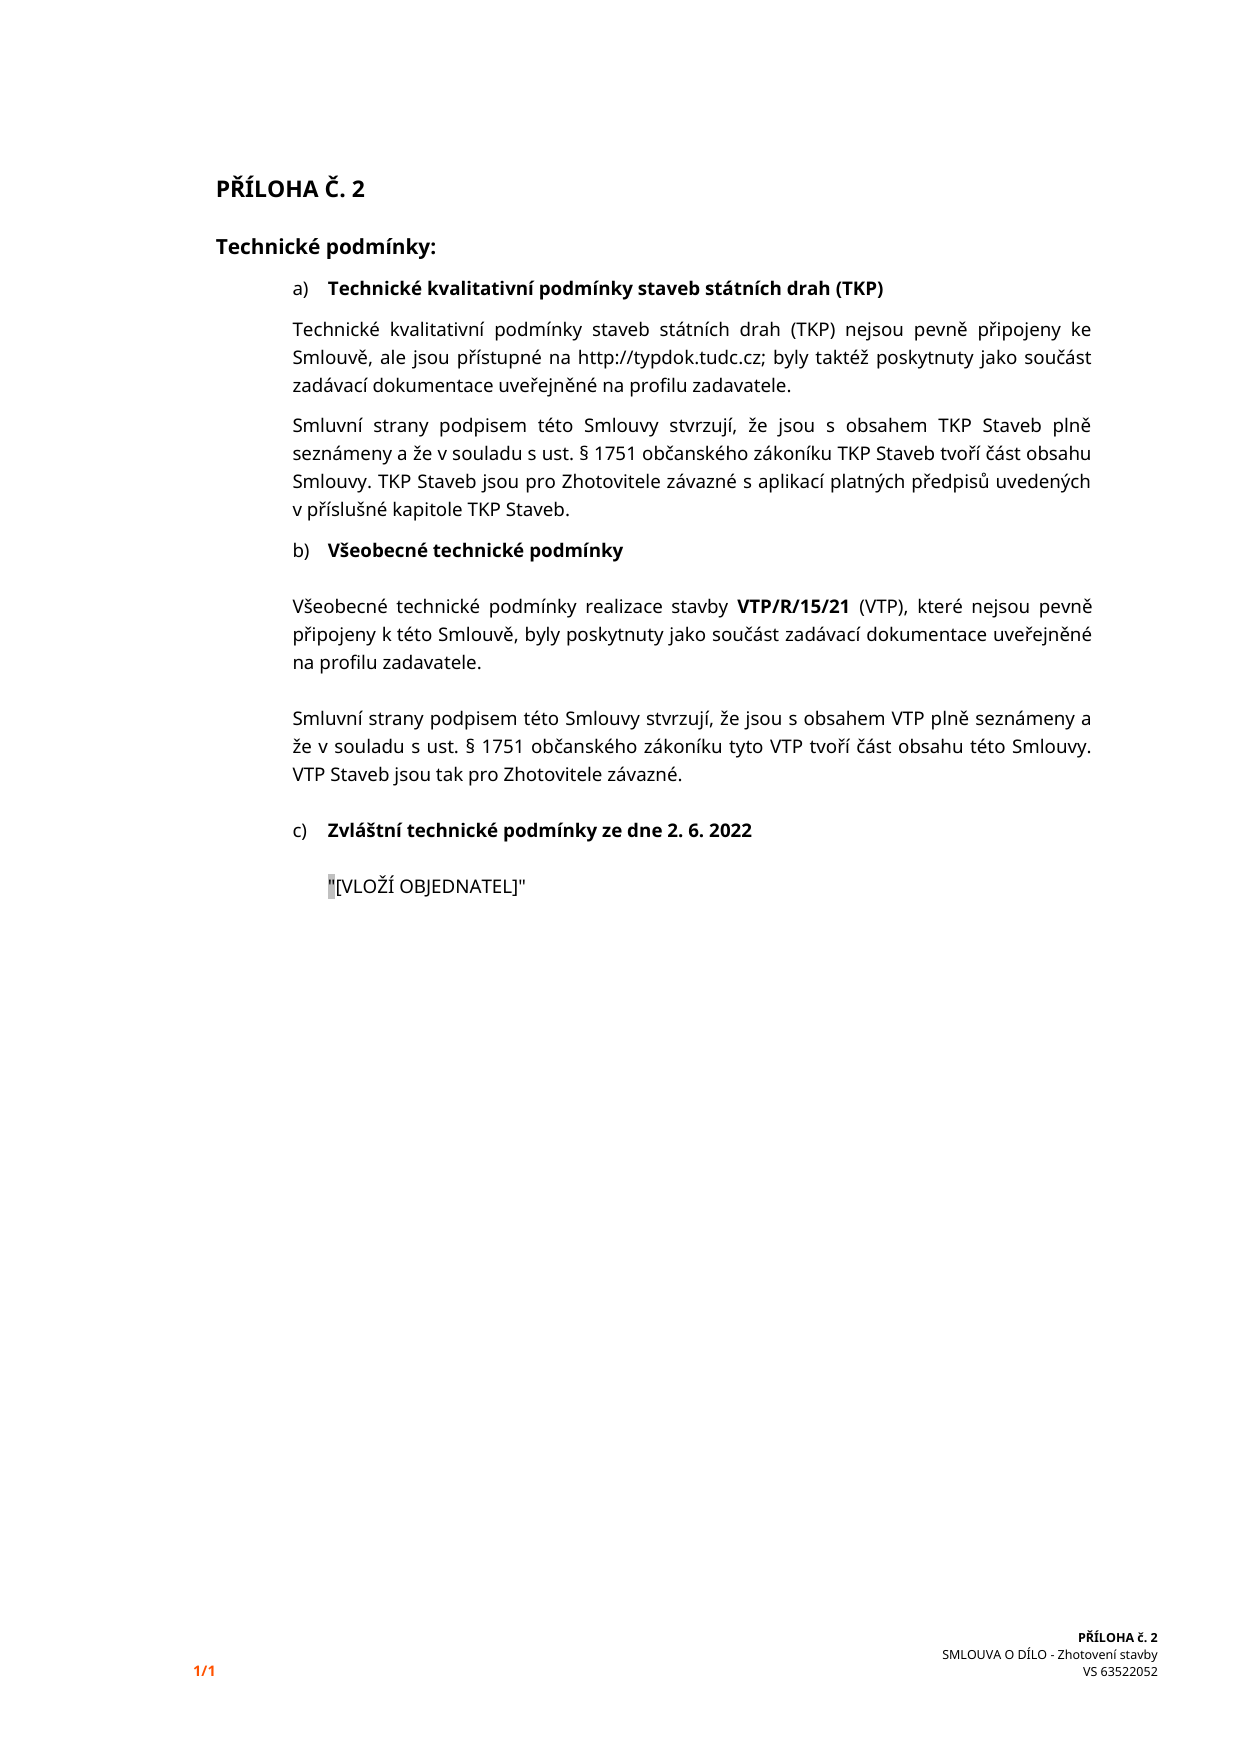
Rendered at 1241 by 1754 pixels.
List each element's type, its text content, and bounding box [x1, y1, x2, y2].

list Technické kvalitativní podmínky staveb státních drah (TKP) [292, 276, 1093, 301]
list Smluvní strany podpisem této Smlouvy stvrzují, že jsou s obsahem VTP plně seznámeny a že v souladu s ust. § 1751 občanského zákoníku tyto VTP tvoří část obsahu této Smlouvy. VTP Staveb jsou tak pro Zhotovitele závazné. [292, 705, 1093, 787]
text Všeobecné technické podmínky [292, 537, 1093, 563]
text Příloha č. 2 [216, 172, 1093, 204]
text Technické kvalitativní podmínky staveb státních drah (TKP) nejsou pevně připojeny ke Smlouvě, ale jsou přístupné na http://typdok.tudc.cz; byly taktéž poskytnuty jako součást zadávací dokumentace uveřejněné na profilu zadavatele. [292, 316, 1093, 398]
text Smluvní strany podpisem této Smlouvy stvrzují, že jsou s obsahem TKP Staveb plně seznámeny a že v souladu s ust. § 1751 občanského zákoníku TKP Staveb tvoří část obsahu Smlouvy. TKP Staveb jsou pro Zhotovitele závazné s aplikací platných předpisů uvedených v příslušné kapitole TKP Staveb. [292, 413, 1093, 522]
list Všeobecné technické podmínky realizace stavby VTP/R/15/21 (VTP), které nejsou pevně připojeny k této Smlouvě, byly poskytnuty jako součást zadávací dokumentace uveřejněné na profilu zadavatele. [292, 593, 1093, 675]
text Zvláštní technické podmínky ze dne 2. 6. 2022 [292, 817, 1093, 843]
text Technické podmínky: [216, 232, 1093, 260]
